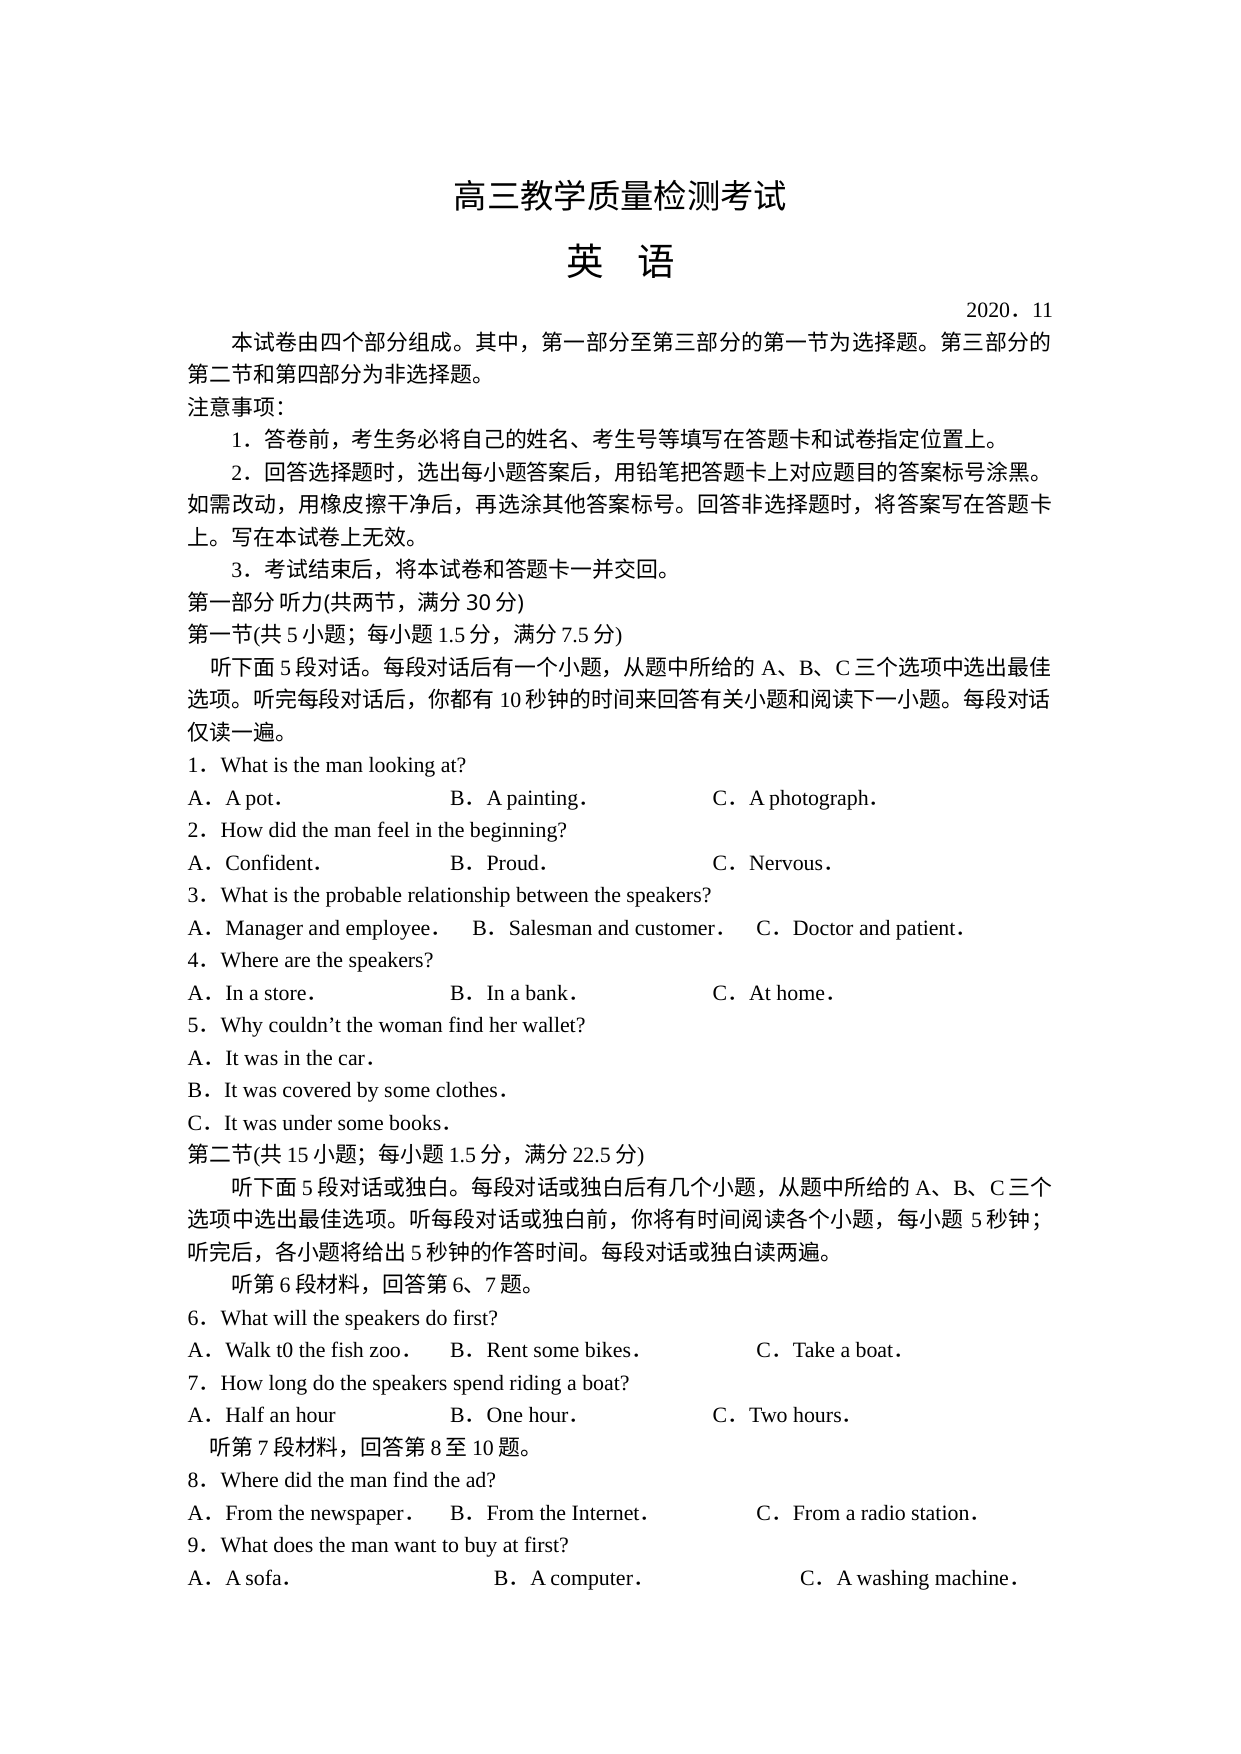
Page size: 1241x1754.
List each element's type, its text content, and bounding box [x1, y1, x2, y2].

text 2．回答选择题时，选出每小题答案后，用铅笔把答题卡上对应题目的答案标号涂黑。如需改动，用橡皮擦干净后，再选涂其他答案标号。回答非选择题时，将答案写在答题卡上。写在本试卷上无效。 [187, 454, 1053, 552]
text 5．Why couldn’t the woman find her wallet? [187, 1007, 1053, 1039]
text 2．How did the man feel in the beginning? [187, 812, 1053, 844]
text 听下面5段对话。每段对话后有一个小题，从题中所给的A、B、C三个选项中选出最佳选项。听完每段对话后，你都有10秒钟的时间来回答有关小题和阅读下一小题。每段对话仅读一遍。 [187, 649, 1053, 747]
text 注意事项： [187, 389, 1053, 422]
text A．Confident． B．Proud． C．Nervous． [187, 844, 1053, 877]
text 高三教学质量检测考试 [187, 162, 1053, 227]
text A．A pot． B．A painting． C．A photograph． [187, 779, 1053, 812]
text 1．What is the man looking at? [187, 747, 1053, 779]
text 听第7段材料，回答第8至10题。 [187, 1429, 1053, 1462]
text 听第6段材料，回答第6、7题。 [187, 1267, 1053, 1299]
text A．In a store． B．In a bank． C．At home． [187, 974, 1053, 1007]
text 4．Where are the speakers? [187, 942, 1053, 974]
text 本试卷由四个部分组成。其中，第一部分至第三部分的第一节为选择题。第三部分的第二节和第四部分为非选择题。 [187, 324, 1053, 389]
text A．A sofa． B．A computer． C．A washing machine． [187, 1559, 1053, 1592]
text C．It was under some books． [187, 1104, 1053, 1137]
text 1．答卷前，考生务必将自己的姓名、考生号等填写在答题卡和试卷指定位置上。 [187, 422, 1053, 454]
text 8．Where did the man find the ad? [187, 1462, 1053, 1494]
text A．It was in the car． [187, 1039, 1053, 1072]
text B．It was covered by some clothes． [187, 1072, 1053, 1104]
text 3．考试结束后，将本试卷和答题卡一并交回。 [187, 552, 1053, 584]
text 听下面5段对话或独白。每段对话或独白后有几个小题，从题中所给的A、B、C三个选项中选出最佳选项。听每段对话或独白前，你将有时间阅读各个小题，每小题5秒钟；听完后，各小题将给出5秒钟的作答时间。每段对话或独白读两遍。 [187, 1169, 1053, 1267]
text 第一部分 听力(共两节，满分30分) [187, 584, 1053, 617]
text A．Half an hour B．One hour． C．Two hours． [187, 1397, 1053, 1429]
text 7．How long do the speakers spend riding a boat? [187, 1364, 1053, 1397]
text A．Walk t0 the fish zoo． B．Rent some bikes． C．Take a boat． [187, 1332, 1053, 1364]
text A．Manager and employee． B．Salesman and customer． C．Doctor and patient． [187, 909, 1053, 942]
text 6．What will the speakers do first? [187, 1299, 1053, 1332]
text 第一节(共5小题；每小题1.5分，满分7.5分) [187, 617, 1053, 649]
text 3．What is the probable relationship between the speakers? [187, 877, 1053, 909]
text 第二节(共15小题；每小题1.5分，满分22.5分) [187, 1137, 1053, 1169]
text A．From the newspaper． B．From the Internet． C．From a radio station． [187, 1494, 1053, 1527]
text 英 语 [187, 227, 1053, 292]
text 9．What does the man want to buy at first? [187, 1527, 1053, 1559]
text 2020．11 [187, 292, 1053, 324]
